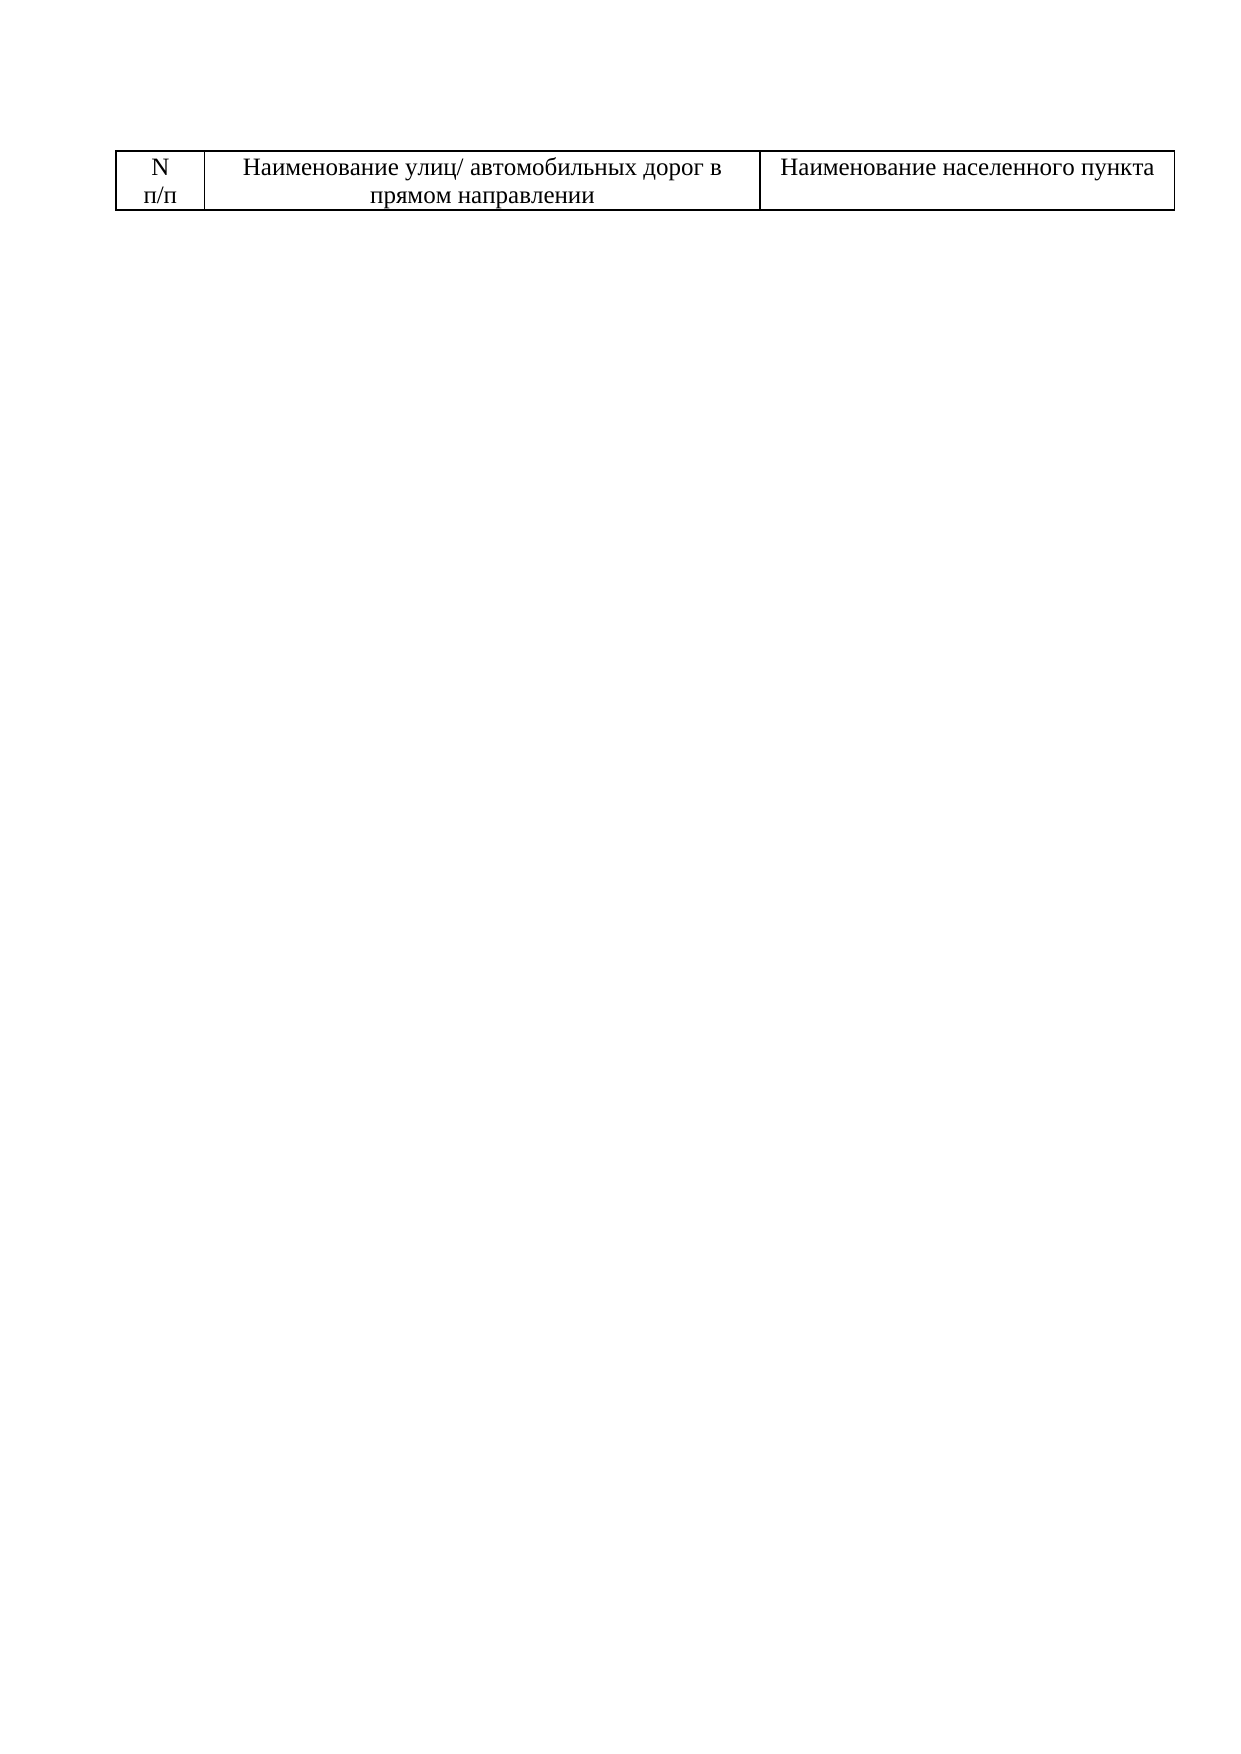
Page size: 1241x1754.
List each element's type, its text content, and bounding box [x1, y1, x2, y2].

table_header N п/п [117, 152, 204, 209]
table_header Наименование населенного пункта [761, 152, 1174, 209]
table_header Наименование улиц/ автомобильных дорог в прямом направлении [205, 152, 759, 209]
